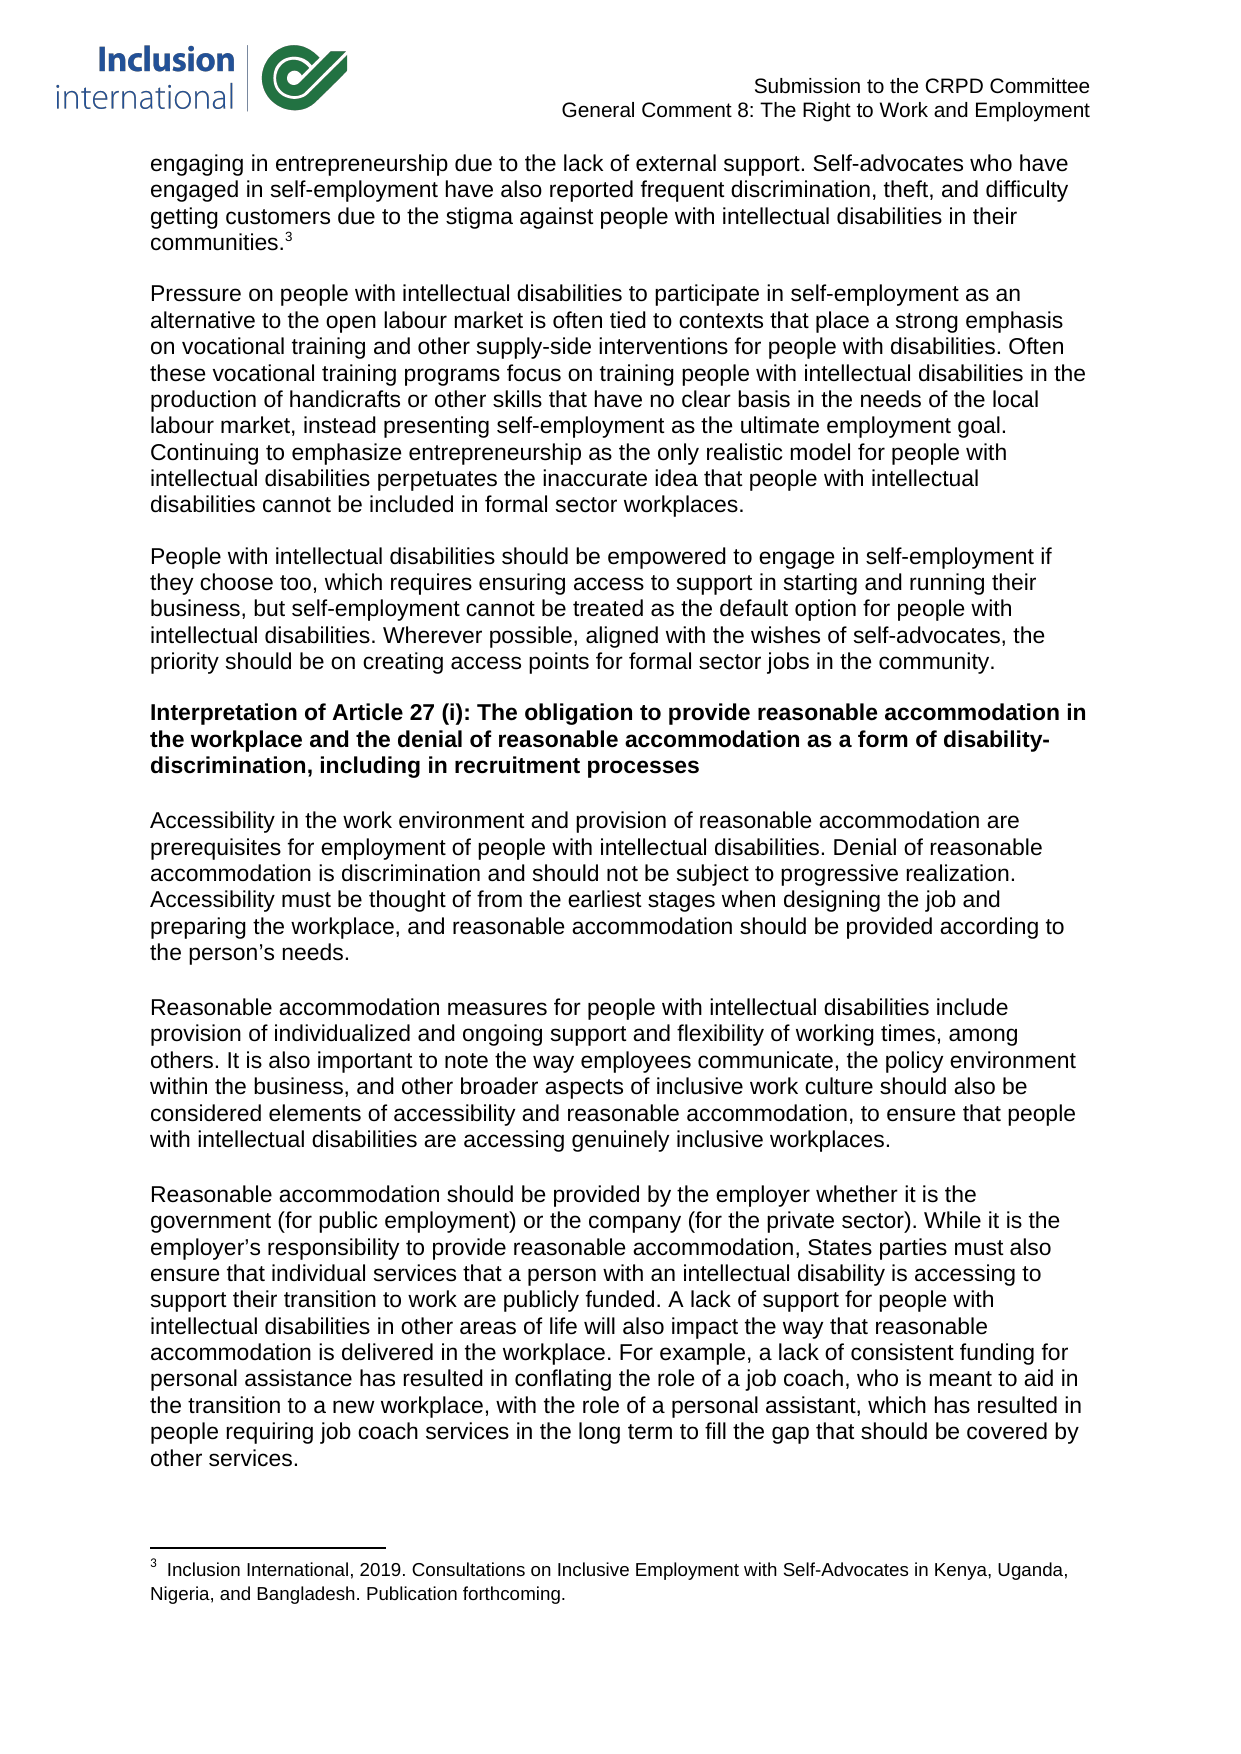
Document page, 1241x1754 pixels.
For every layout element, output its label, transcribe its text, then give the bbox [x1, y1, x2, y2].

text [150, 150, 1090, 255]
text Reasonable accommodation measures for people with intellectual disabilities include provision of individualized and ongoing support and flexibility of working times, among others. It is also important to note the way employees communicate, the policy environment within the business, and other broader aspects of inclusive work culture should also be considered elements of accessibility and reasonable accommodation, to ensure that people with intellectual disabilities are accessing genuinely inclusive workplaces. [150, 994, 1090, 1152]
text Reasonable accommodation should be provided by the employer whether it is the government (for public employment) or the company (for the private sector). While it is the employer’s responsibility to provide reasonable accommodation, States parties must also ensure that individual services that a person with an intellectual disability is accessing to support their transition to work are publicly funded. A lack of support for people with intellectual disabilities in other areas of life will also impact the way that reasonable accommodation is delivered in the workplace. For example, a lack of consistent funding for personal assistance has resulted in conflating the role of a job coach, who is meant to aid in the transition to a new workplace, with the role of a personal assistant, which has resulted in people requiring job coach services in the long term to fill the gap that should be covered by other services. [150, 1181, 1090, 1471]
text Interpretation of Article 27 (i): The obligation to provide reasonable accommodation in the workplace and the denial of reasonable accommodation as a form of disability-discrimination, including in recruitment processes [150, 699, 1090, 778]
text Pressure on people with intellectual disabilities to participate in self-employment as an alternative to the open labour market is often tied to contexts that place a strong emphasis on vocational training and other supply-side interventions for people with disabilities. Often these vocational training programs focus on training people with intellectual disabilities in the production of handicrafts or other skills that have no clear basis in the needs of the local labour market, instead presenting self-employment as the ultimate employment goal. Continuing to emphasize entrepreneurship as the only realistic model for people with intellectual disabilities perpetuates the inaccurate idea that people with intellectual disabilities cannot be included in formal sector workplaces. [150, 280, 1090, 518]
text Accessibility in the work environment and provision of reasonable accommodation are prerequisites for employment of people with intellectual disabilities. Denial of reasonable accommodation is discrimination and should not be subject to progressive realization. Accessibility must be thought of from the earliest stages when designing the job and preparing the workplace, and reasonable accommodation should be provided according to the person’s needs. [150, 807, 1090, 965]
picture [54, 41, 348, 117]
text People with intellectual disabilities should be empowered to engage in self-employment if they choose too, which requires ensuring access to support in starting and running their business, but self-employment cannot be treated as the default option for people with intellectual disabilities. Wherever possible, aligned with the wishes of self-advocates, the priority should be on creating access points for formal sector jobs in the community. [150, 543, 1090, 674]
